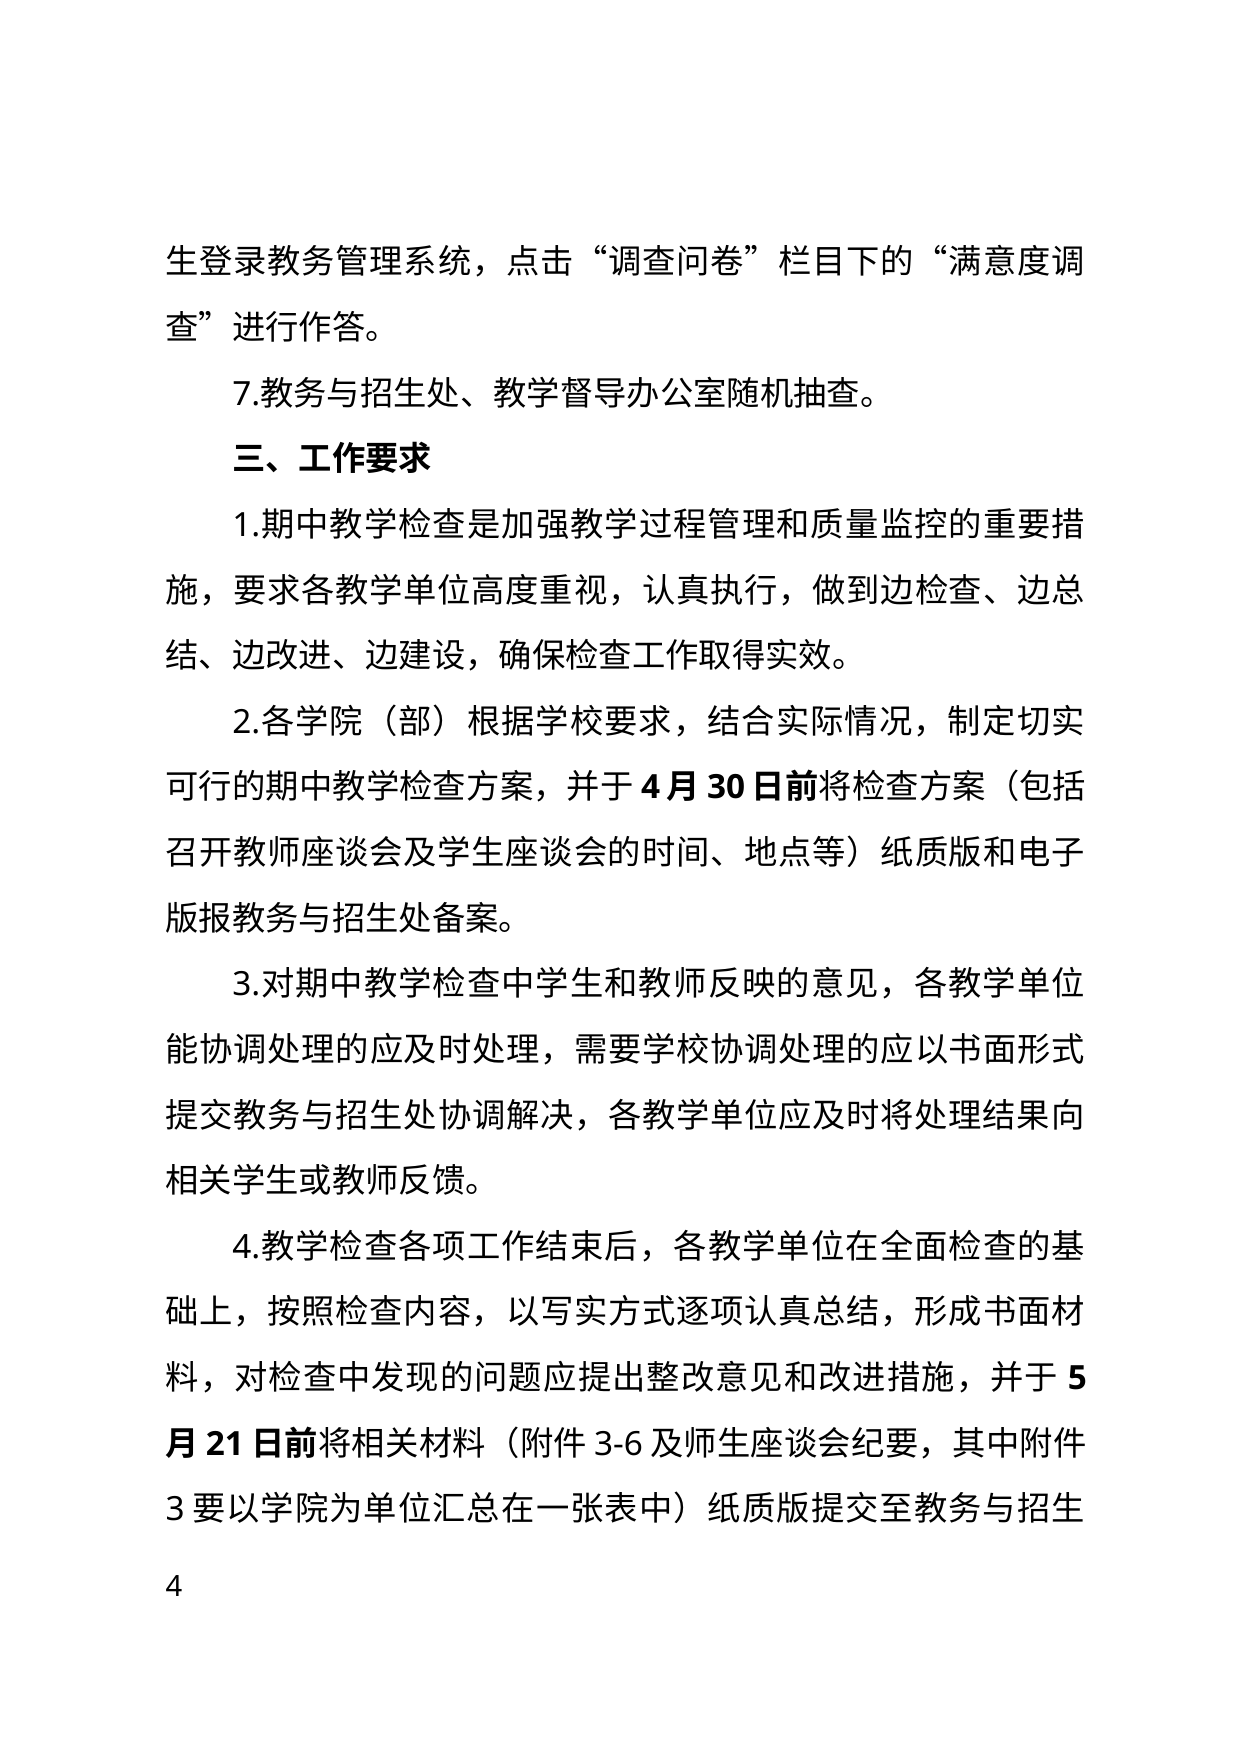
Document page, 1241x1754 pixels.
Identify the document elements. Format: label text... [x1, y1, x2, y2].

text 2.各学院（部）根据学校要求，结合实际情况，制定切实可行的期中教学检查方案，并于4月30日前将检查方案（包括召开教师座谈会及学生座谈会的时间、地点等）纸质版和电子版报教务与招生处备案。 [165, 686, 1087, 948]
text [165, 1211, 1087, 1539]
text 三、工作要求 [165, 423, 1087, 489]
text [165, 227, 1087, 358]
text 3.对期中教学检查中学生和教师反映的意见，各教学单位能协调处理的应及时处理，需要学校协调处理的应以书面形式提交教务与招生处协调解决，各教学单位应及时将处理结果向相关学生或教师反馈。 [165, 948, 1087, 1211]
text 1.期中教学检查是加强教学过程管理和质量监控的重要措施，要求各教学单位高度重视，认真执行，做到边检查、边总结、边改进、边建设，确保检查工作取得实效。 [165, 489, 1087, 686]
text 7.教务与招生处、教学督导办公室随机抽查。 [165, 358, 1087, 423]
